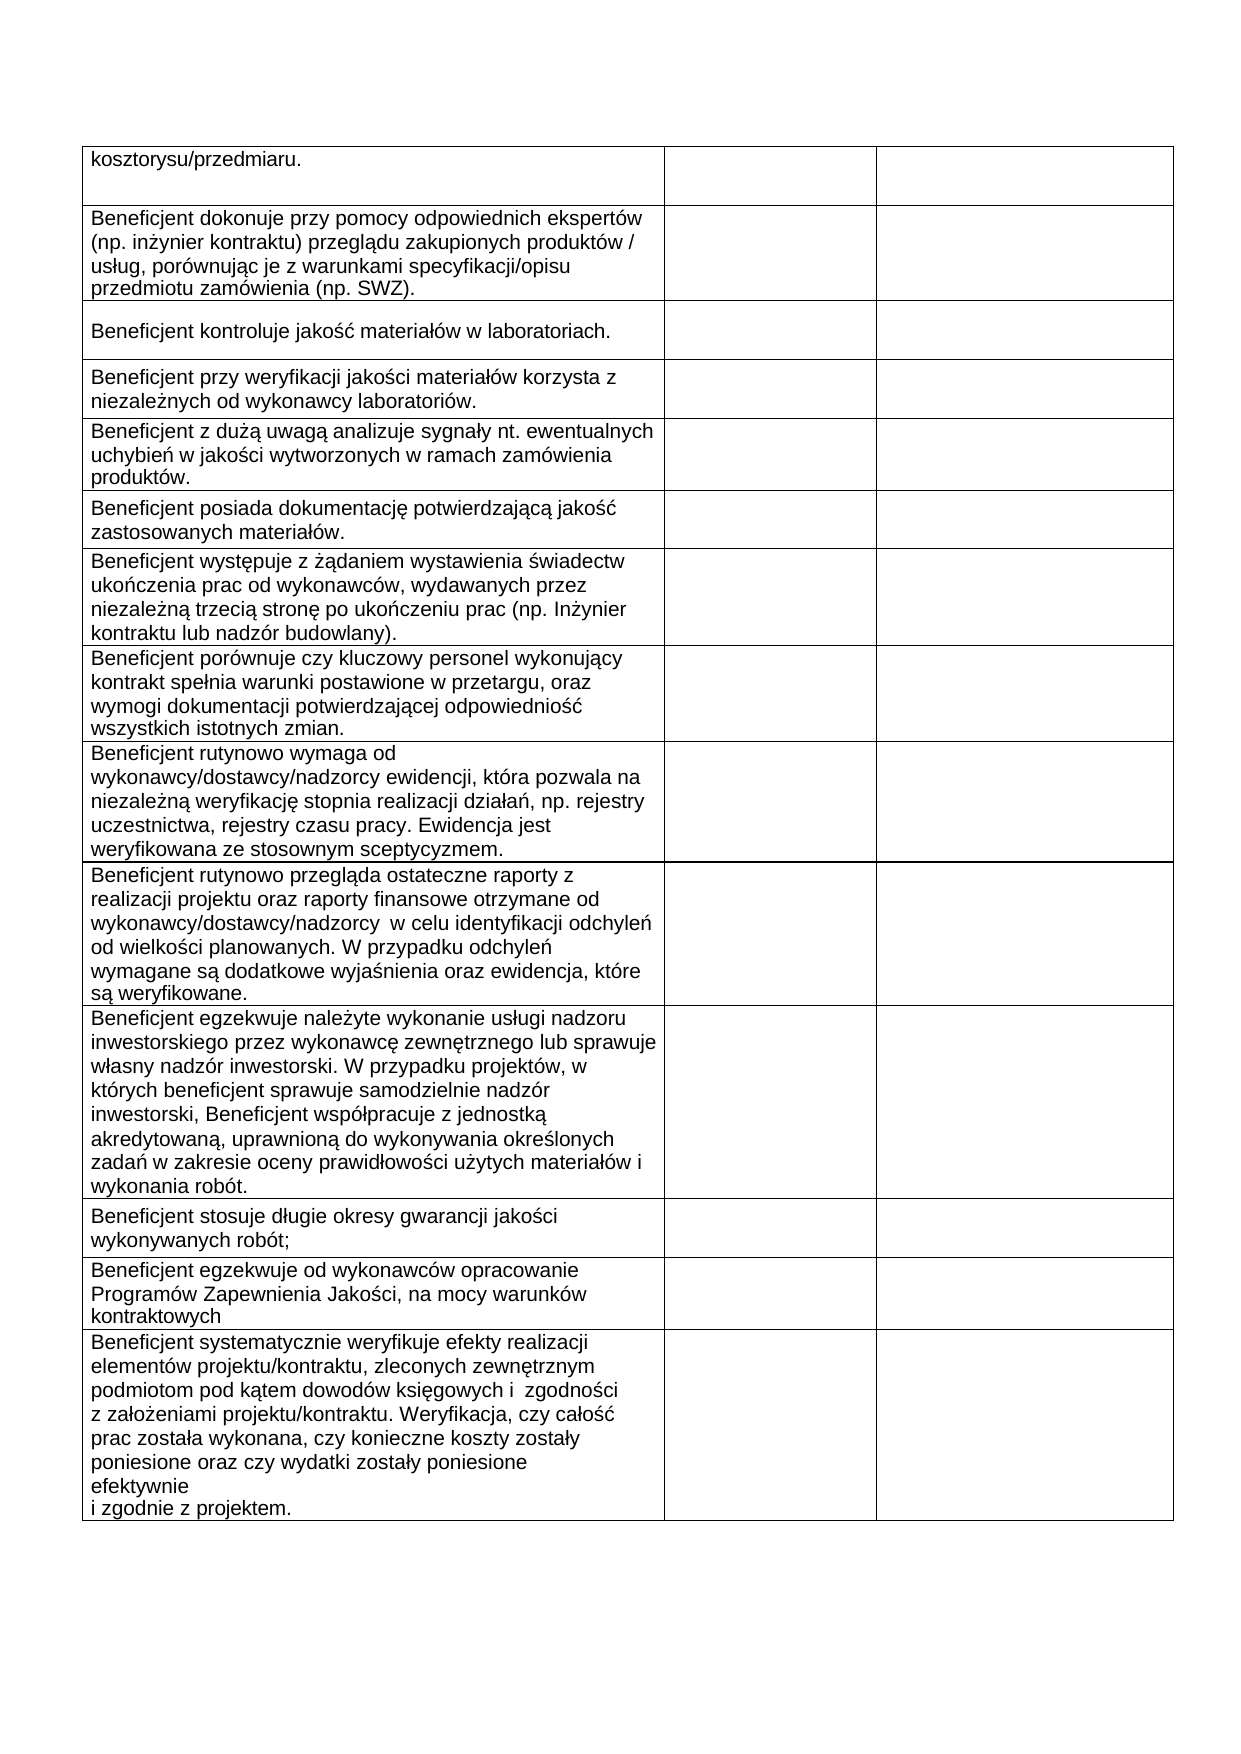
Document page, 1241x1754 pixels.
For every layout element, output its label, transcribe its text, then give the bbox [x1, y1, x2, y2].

table_cell [665, 301, 876, 359]
table_cell [877, 1330, 1173, 1520]
table_cell [877, 301, 1173, 359]
table_cell [877, 549, 1173, 645]
table_header kosztorysu/przedmiaru. [83, 147, 664, 205]
table_cell [665, 549, 876, 645]
table_cell [877, 360, 1173, 418]
table_cell [665, 863, 876, 1005]
table_header [877, 147, 1173, 205]
table_cell [665, 1258, 876, 1329]
table_cell Beneficjent egzekwuje należyte wykonanie usługi nadzoru inwestorskiego przez wykonawcę zewnętrznego lub sprawuje własny nadzór inwestorski. W przypadku projektów, w których beneficjent sprawuje samodzielnie nadzór inwestorski, Beneficjent współpracuje z jednostką akredytowaną, uprawnioną do wykonywania określonych zadań w zakresie oceny prawidłowości użytych materiałów i wykonania robót. [83, 1006, 664, 1198]
table_cell Beneficjent porównuje czy kluczowy personel wykonujący kontrakt spełnia warunki postawione w przetargu, oraz wymogi dokumentacji potwierdzającej odpowiedniość wszystkich istotnych zmian. [83, 646, 664, 741]
table_cell [665, 1006, 876, 1198]
table_cell [665, 360, 876, 418]
table_cell [665, 1330, 876, 1520]
table_cell Beneficjent dokonuje przy pomocy odpowiednich ekspertów (np. inżynier kontraktu) przeglądu zakupionych produktów / usług, porównując je z warunkami specyfikacji/opisu przedmiotu zamówienia (np. SWZ). [83, 206, 664, 300]
table_cell [877, 742, 1173, 861]
table_cell Beneficjent rutynowo przegląda ostateczne raporty z realizacji projektu oraz raporty finansowe otrzymane od wykonawcy/dostawcy/nadzorcy w celu identyfikacji odchyleń od wielkości planowanych. W przypadku odchyleń wymagane są dodatkowe wyjaśnienia oraz ewidencja, które są weryfikowane. [83, 863, 664, 1005]
table_cell Beneficjent posiada dokumentację potwierdzającą jakość zastosowanych materiałów. [83, 491, 664, 548]
table_cell [665, 206, 876, 300]
table_cell Beneficjent z dużą uwagą analizuje sygnały nt. ewentualnych uchybień w jakości wytworzonych w ramach zamówienia produktów. [83, 419, 664, 489]
table_cell Beneficjent systematycznie weryfikuje efekty realizacji elementów projektu/kontraktu, zleconych zewnętrznym podmiotom pod kątem dowodów księgowych i zgodności z założeniami projektu/kontraktu. Weryfikacja, czy całość prac została wykonana, czy konieczne koszty zostały poniesione oraz czy wydatki zostały poniesione efektywnie i zgodnie z projektem. [83, 1330, 664, 1520]
table_cell [877, 863, 1173, 1005]
table_header [665, 147, 876, 205]
table_cell Beneficjent występuje z żądaniem wystawienia świadectw ukończenia prac od wykonawców, wydawanych przez niezależną trzecią stronę po ukończeniu prac (np. Inżynier kontraktu lub nadzór budowlany). [83, 549, 664, 645]
table_cell Beneficjent przy weryfikacji jakości materiałów korzysta z niezależnych od wykonawcy laboratoriów. [83, 360, 664, 418]
table_cell [665, 419, 876, 489]
table_cell [665, 646, 876, 741]
table_cell [877, 491, 1173, 548]
table_cell Beneficjent egzekwuje od wykonawców opracowanie Programów Zapewnienia Jakości, na mocy warunków kontraktowych [83, 1258, 664, 1329]
table_cell [665, 1199, 876, 1257]
table_cell [877, 646, 1173, 741]
table_cell [877, 1006, 1173, 1198]
table_cell [665, 491, 876, 548]
table_cell Beneficjent stosuje długie okresy gwarancji jakości wykonywanych robót; [83, 1199, 664, 1257]
table_cell [877, 1258, 1173, 1329]
table_cell Beneficjent rutynowo wymaga od wykonawcy/dostawcy/nadzorcy ewidencji, która pozwala na niezależną weryfikację stopnia realizacji działań, np. rejestry uczestnictwa, rejestry czasu pracy. Ewidencja jest weryfikowana ze stosownym sceptycyzmem. [83, 742, 664, 861]
table_cell [877, 419, 1173, 489]
table_cell Beneficjent kontroluje jakość materiałów w laboratoriach. [83, 301, 664, 359]
table_cell [665, 742, 876, 861]
table_cell [877, 1199, 1173, 1257]
table_cell [877, 206, 1173, 300]
